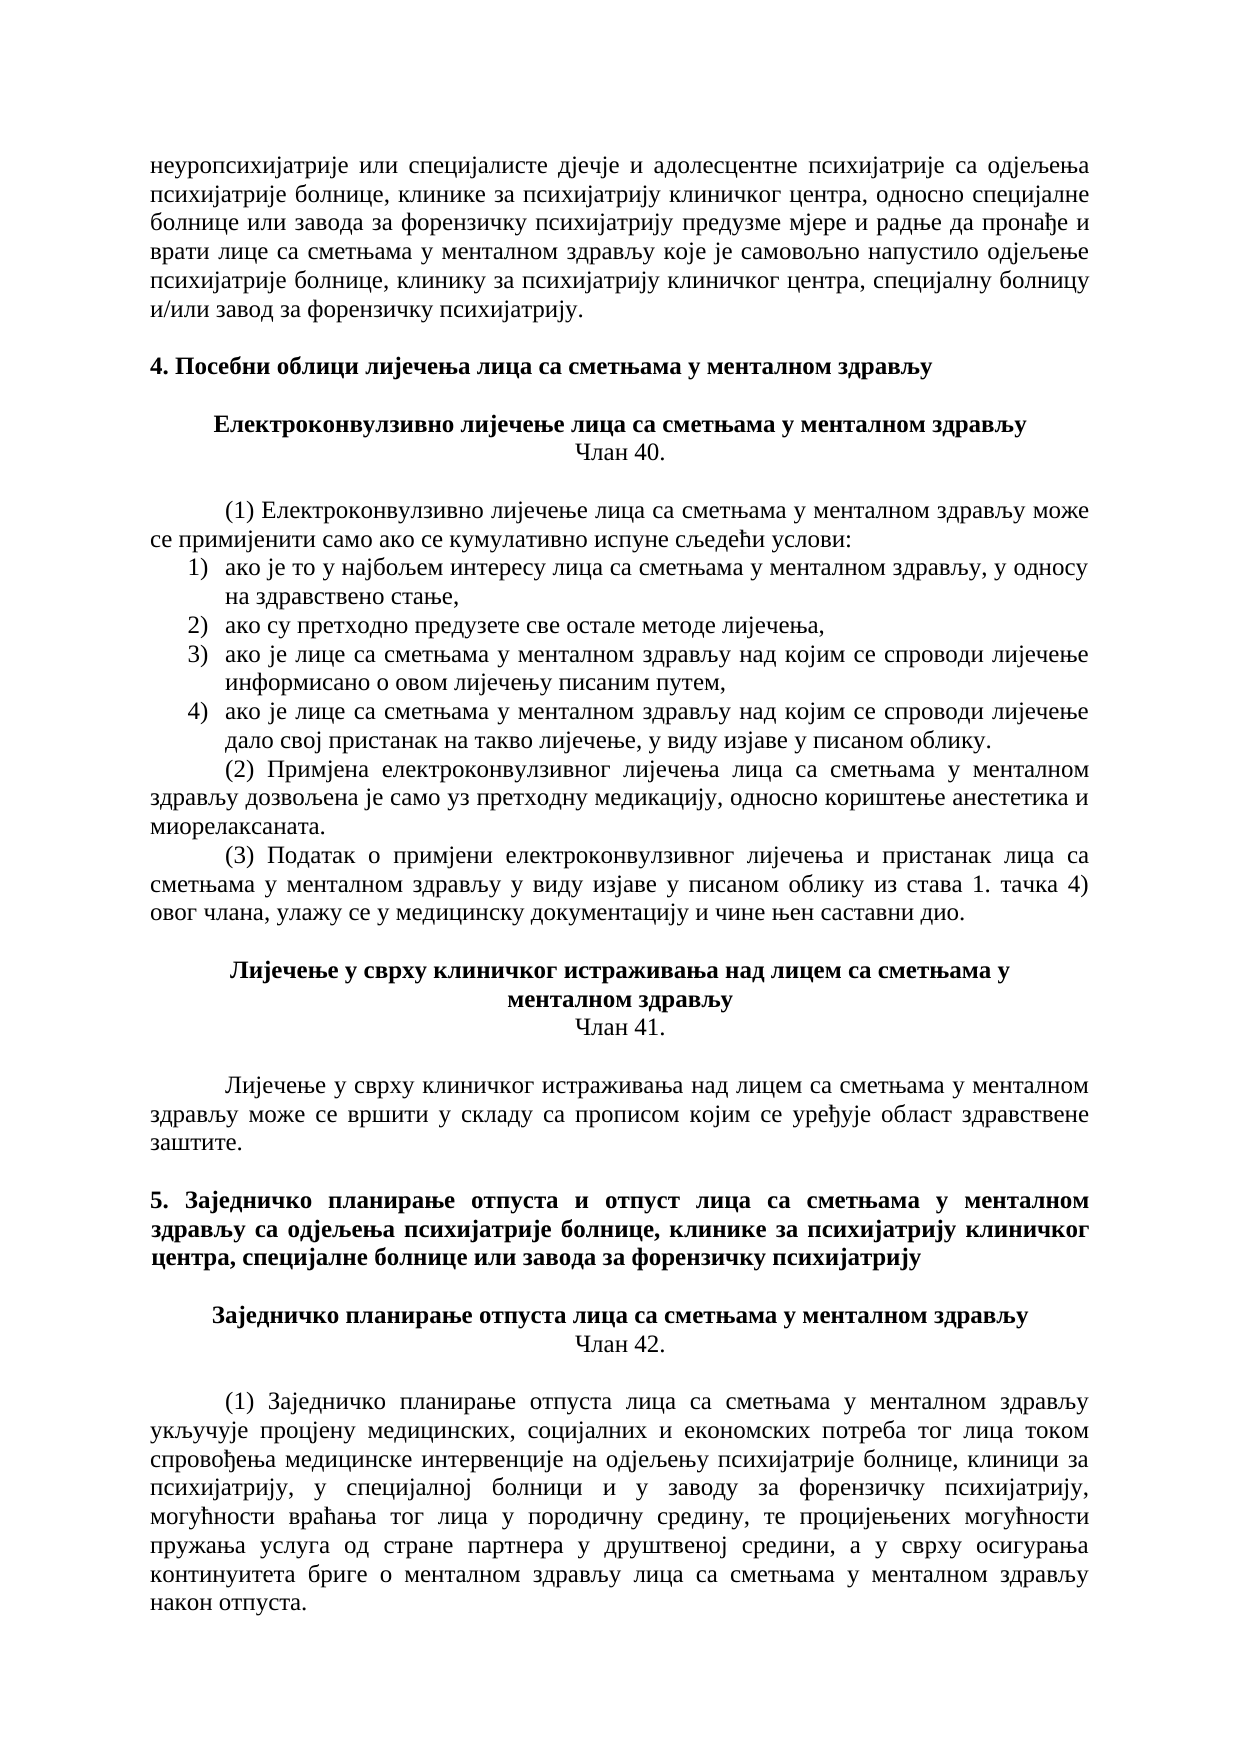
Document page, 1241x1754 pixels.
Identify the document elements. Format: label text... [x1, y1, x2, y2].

text Члан 41. [150, 1012, 1090, 1041]
subtitle 5. Заједничко планирање отпуста и отпуст лица са сметњама у менталном здрављу са одјељења психијатрије болнице, клинике за психијатрију клиничког центра, специјалне болнице или завода за форензичку психијатрију [150, 1185, 1090, 1271]
subtitle 4. Посебни облици лијечења лица са сметњама у менталном здрављу [150, 351, 1084, 380]
text (1) Заједничко планирање отпуста лица са сметњама у менталном здрављу укључује процјену медицинских, социјалних и економских потреба тог лица током спровођења медицинске интервенције на одјељењу психијатрије болнице, клиници за психијатрију, у специјалној болници и у заводу за форензичку психијатрију, могућности враћања тог лица у породичну средину, те процијењених могућности пружања услуга од стране партнера у друштвеној средини, а у сврху осигурања континуитета бриге о менталном здрављу лица са сметњама у менталном здрављу након отпуста. [150, 1386, 1090, 1616]
text Електроконвулзивно лијечење лица са сметњама у менталном здрављу [150, 409, 1090, 437]
text Лијечење у сврху клиничког истраживања над лицем са сметњама у менталном здрављу може се вршити у складу са прописом којим се уређује област здравствене заштите. [150, 1070, 1090, 1156]
text (2) Примјена електроконвулзивног лијечења лица са сметњама у менталном здрављу дозвољена је само уз претходну медикацију, односно кориштење анестетика и миорелаксаната. [150, 754, 1090, 840]
list ако су претходно предузете све остале методе лијечења, [187, 610, 1090, 639]
text (3) Податак о примјени електроконвулзивног лијечења и пристанак лица са сметњама у менталном здрављу у виду изјаве у писаном облику из става 1. тачка 4) овог члана, улажу се у медицинску документацију и чине њен саставни дио. [150, 840, 1090, 926]
text Лијечење у сврху клиничког истраживања над лицем са сметњама у [150, 955, 1090, 984]
list ако је то у најбољем интересу лица са сметњама у менталном здрављу, у односу на здравствено стање, [187, 552, 1090, 610]
text Заједничко планирање отпуста лица са сметњама у менталном здрављу [150, 1300, 1090, 1329]
text Члан 40. [150, 437, 1090, 466]
list ако је лице са сметњама у менталном здрављу над којим се спроводи лијечење дало свој пристанак на такво лијечење, у виду изјаве у писаном облику. [187, 696, 1090, 754]
text (1) Електроконвулзивно лијечење лица са сметњама у менталном здрављу може се примијенити само ако се кумулативно испуне сљедећи услови: [150, 495, 1090, 552]
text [150, 150, 1090, 322]
text менталном здрављу [150, 984, 1090, 1012]
text Члан 42. [150, 1329, 1090, 1357]
list ако је лице са сметњама у менталном здрављу над којим се спроводи лијечење информисано о овом лијечењу писаним путем, [187, 639, 1090, 696]
